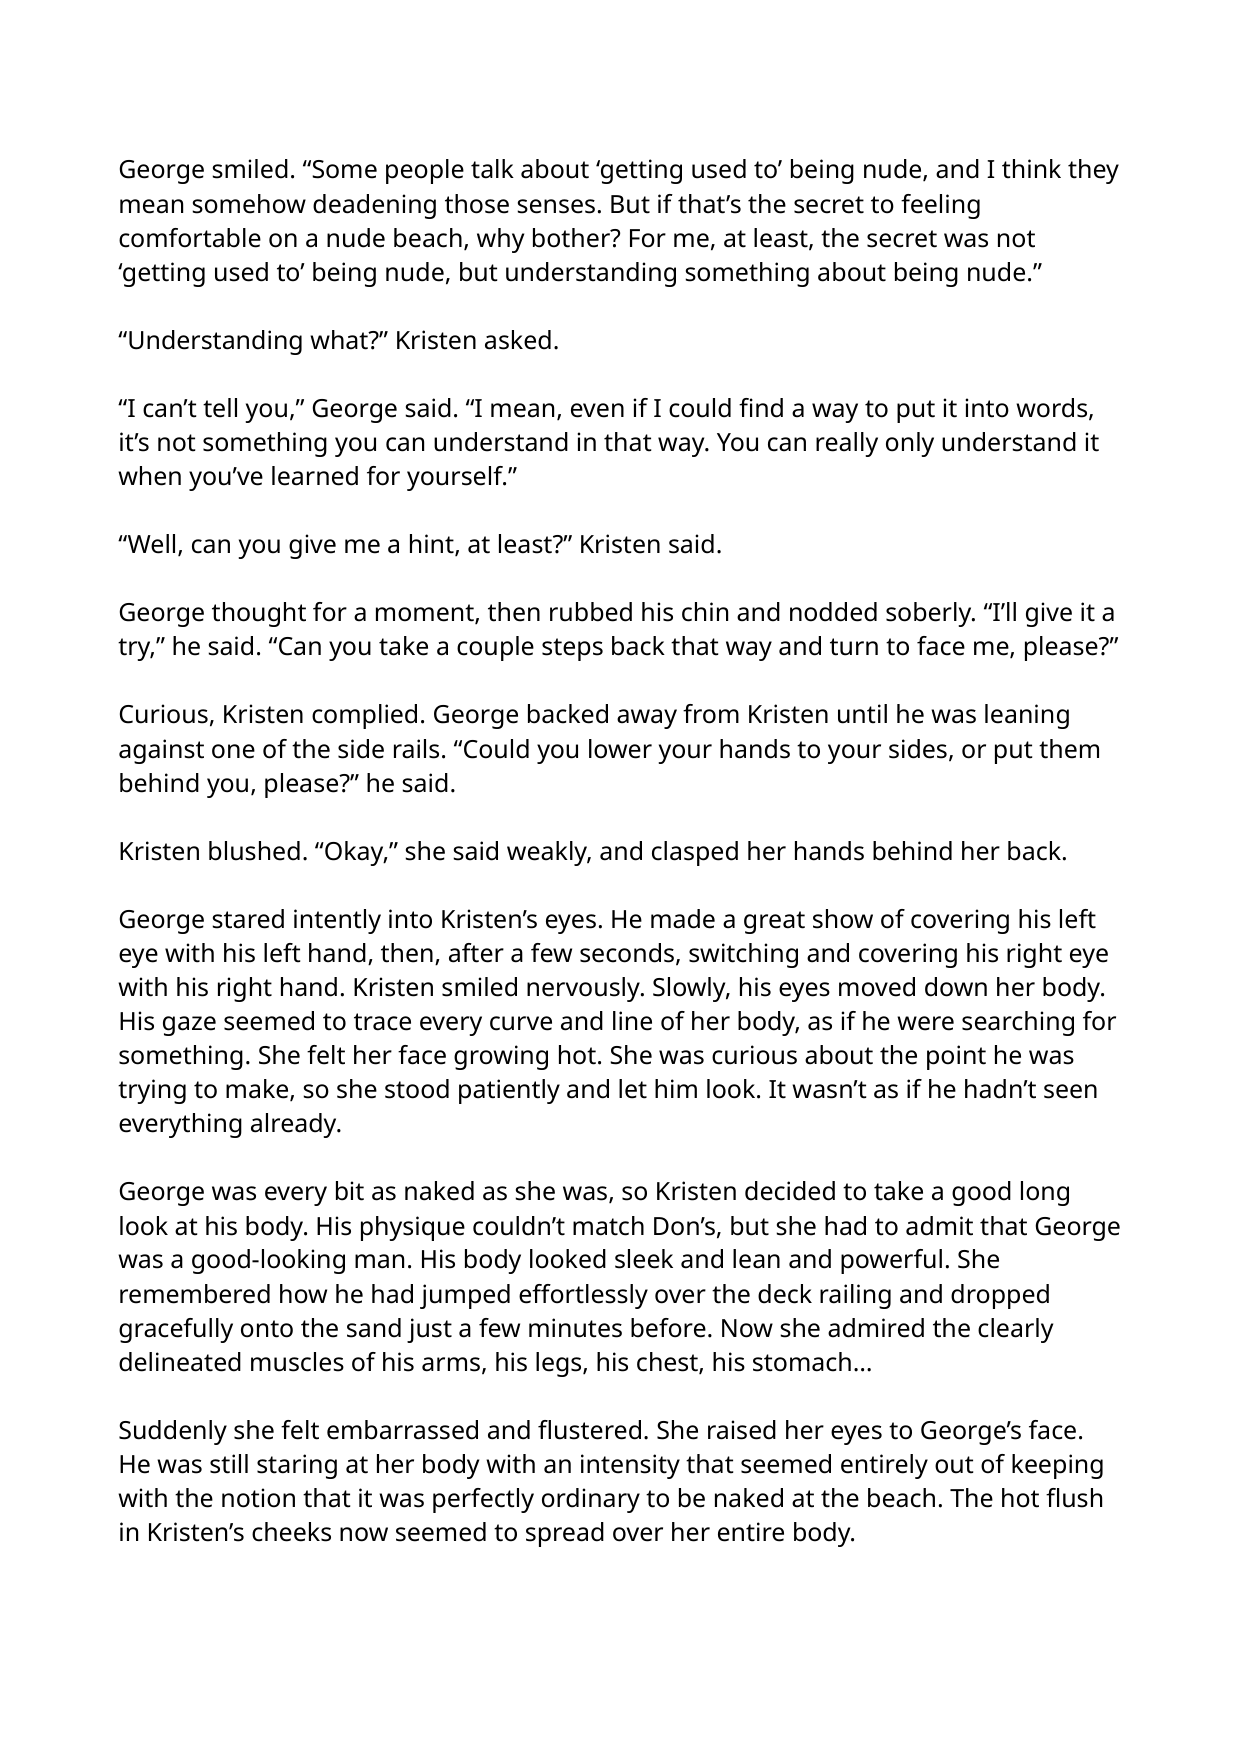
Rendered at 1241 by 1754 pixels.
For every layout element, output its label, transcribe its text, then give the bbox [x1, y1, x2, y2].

text “Well, can you give me a hint, at least?” Kristen said. [118, 527, 1122, 561]
text “Understanding what?” Kristen asked. [118, 322, 1122, 357]
text “I can’t tell you,” George said. “I mean, even if I could find a way to put it into words, it’s not something you can understand in that way. You can really only understand it when you’ve learned for yourself.” [118, 391, 1122, 493]
text George was every bit as naked as she was, so Kristen decided to take a good long look at his body. His physique couldn’t match Don’s, but she had to admit that George was a good-looking man. His body looked sleek and lean and powerful. She remembered how he had jumped effortlessly over the deck railing and dropped gracefully onto the sand just a few minutes before. Now she admired the clearly delineated muscles of his arms, his legs, his chest, his stomach… [118, 1174, 1122, 1378]
text Curious, Kristen complied. George backed away from Kristen until he was leaning against one of the side rails. “Could you lower your hands to your sides, or put them behind you, please?” he said. [118, 697, 1122, 799]
text Suddenly she felt embarrassed and flustered. She raised her eyes to George’s face. He was still staring at her body with an intensity that seemed entirely out of keeping with the notion that it was perfectly ordinary to be naked at the beach. The hot flush in Kristen’s cheeks now seemed to spread over her entire body. [118, 1412, 1122, 1549]
text Kristen blushed. “Okay,” she said weakly, and clasped her hands behind her back. [118, 833, 1122, 867]
text George thought for a moment, then rubbed his chin and nodded soberly. “I’ll give it a try,” he said. “Can you take a couple steps back that way and turn to face me, please?” [118, 595, 1122, 663]
text George stared intently into Kristen’s eyes. He made a great show of covering his left eye with his left hand, then, after a few seconds, switching and covering his right eye with his right hand. Kristen smiled nervously. Slowly, his eyes moved down her body. His gaze seemed to trace every curve and line of her body, as if he were searching for something. She felt her face growing hot. She was curious about the point he was trying to make, so she stood patiently and let him look. It wasn’t as if he hadn’t seen everything already. [118, 902, 1122, 1140]
text George smiled. “Some people talk about ‘getting used to’ being nude, and I think they mean somehow deadening those senses. But if that’s the secret to feeling comfortable on a nude beach, why bother? For me, at least, the secret was not ‘getting used to’ being nude, but understanding something about being nude.” [118, 152, 1122, 288]
